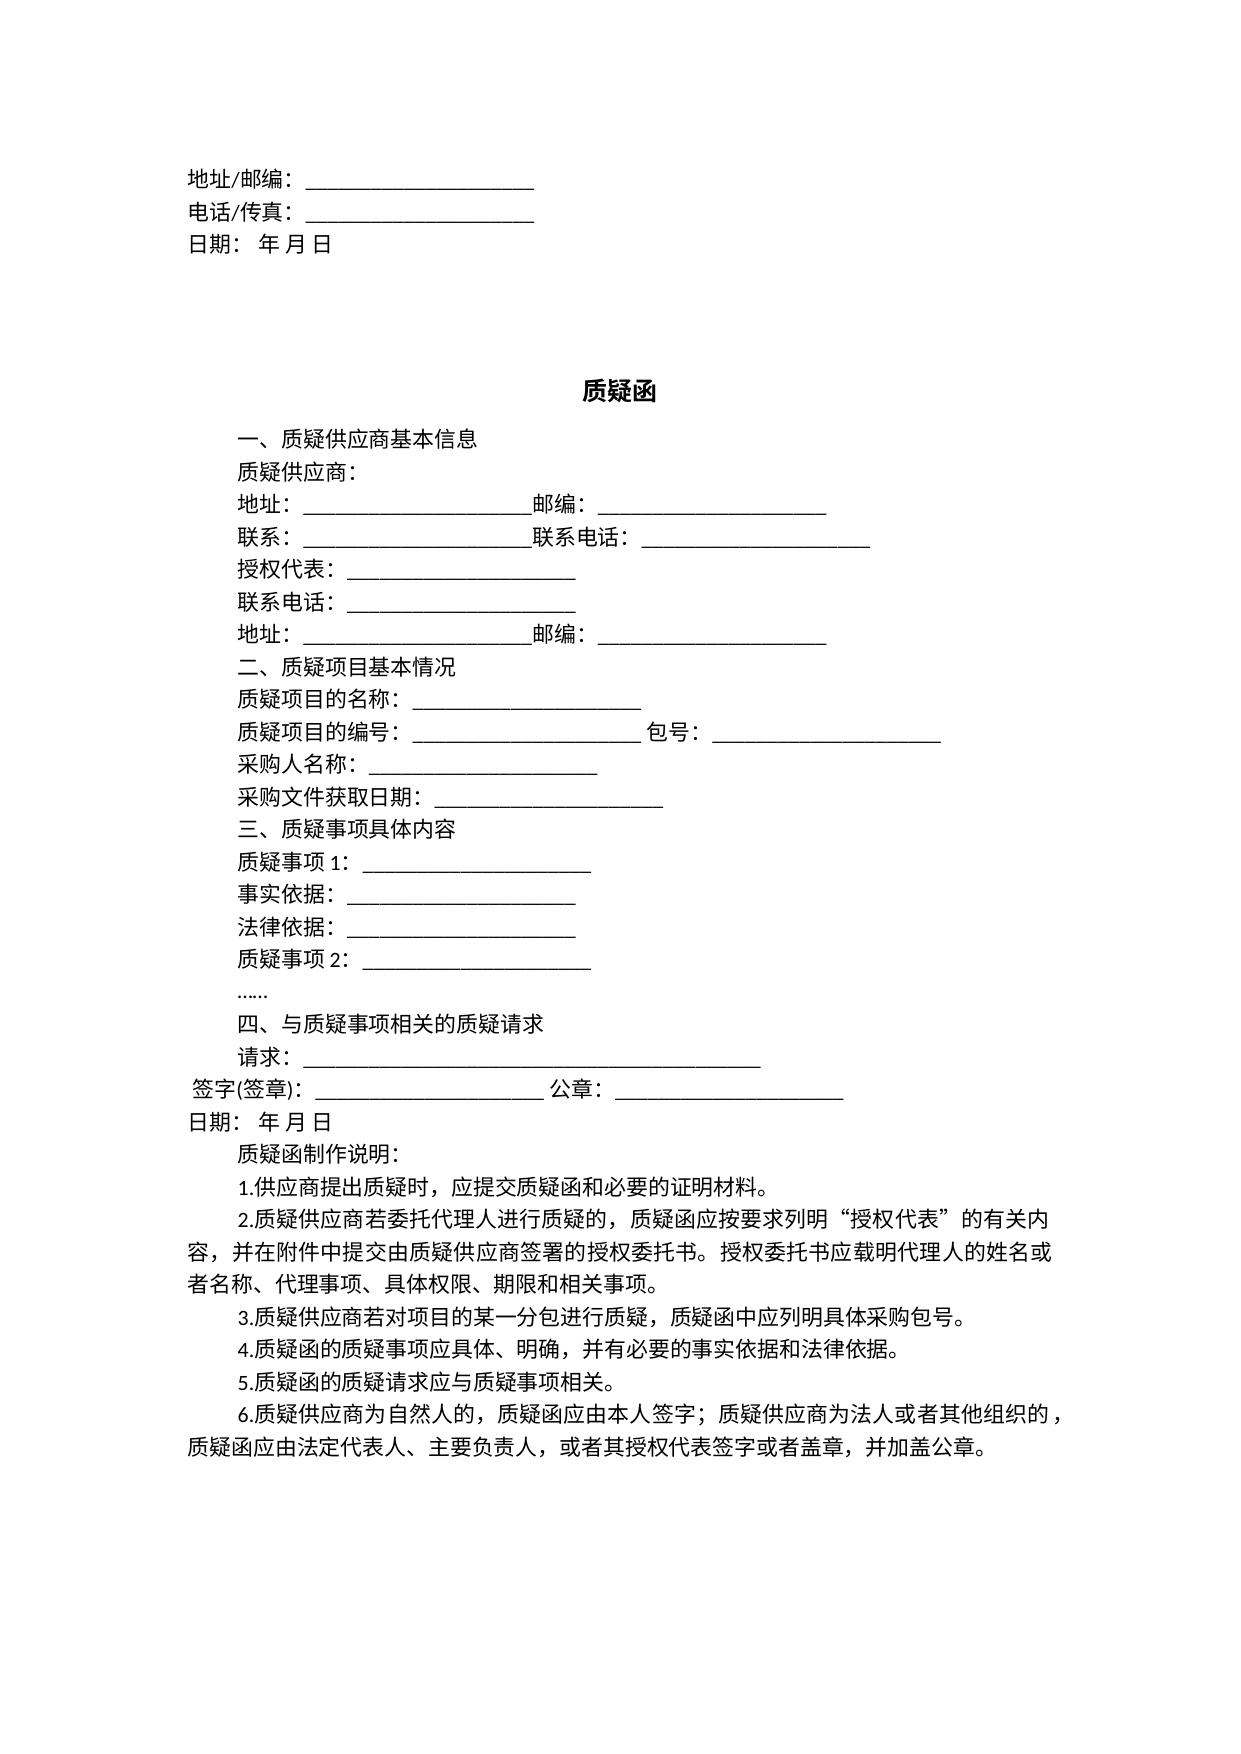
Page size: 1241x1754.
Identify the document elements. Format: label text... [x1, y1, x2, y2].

text 地址：_____________________邮编：_____________________ [187, 617, 1053, 649]
text 联系电话：_____________________ [187, 584, 1053, 617]
text 地址：_____________________邮编：_____________________ [187, 487, 1053, 519]
text 2.质疑供应商若委托代理人进行质疑的，质疑函应按要求列明“授权代表”的有关内容，并在附件中提交由质疑供应商签署的授权委托书。授权委托书应载明代理人的姓名或者名称、代理事项、具体权限、期限和相关事项。 [187, 1202, 1053, 1299]
text 质疑项目的名称：_____________________ [187, 682, 1053, 714]
text 质疑函 [187, 357, 1053, 422]
text 采购人名称：_____________________ [187, 747, 1053, 779]
text 1.供应商提出质疑时，应提交质疑函和必要的证明材料。 [187, 1169, 1053, 1202]
text 质疑函制作说明： [187, 1137, 1053, 1169]
text 质疑事项1：_____________________ [187, 844, 1053, 877]
text 质疑供应商： [187, 454, 1053, 487]
text 授权代表：_____________________ [187, 552, 1053, 584]
text 电话/传真：_____________________ [187, 194, 1053, 227]
text 质疑项目的编号：_____________________ 包号：_____________________ [187, 714, 1053, 747]
text 6.质疑供应商为自然人的，质疑函应由本人签字；质疑供应商为法人或者其他组织的，质疑函应由法定代表人、主要负责人，或者其授权代表签字或者盖章，并加盖公章。 [187, 1397, 1053, 1462]
text 日期： 年 月 日 [187, 227, 1053, 259]
text 4.质疑函的质疑事项应具体、明确，并有必要的事实依据和法律依据。 [187, 1332, 1053, 1364]
text 三、质疑事项具体内容 [187, 812, 1053, 844]
text 日期： 年 月 日 [187, 1104, 1053, 1137]
text 质疑事项2：_____________________ [187, 942, 1053, 974]
text …… [187, 974, 1053, 1007]
text 地址/邮编：_____________________ [187, 162, 1053, 194]
text 法律依据：_____________________ [187, 909, 1053, 942]
text 一、质疑供应商基本信息 [187, 422, 1053, 454]
text 事实依据：_____________________ [187, 877, 1053, 909]
text 二、质疑项目基本情况 [187, 649, 1053, 682]
text 3.质疑供应商若对项目的某一分包进行质疑，质疑函中应列明具体采购包号。 [187, 1299, 1053, 1332]
text 请求：__________________________________________ [187, 1039, 1053, 1072]
text 签字(签章)：_____________________ 公章：_____________________ [187, 1072, 1053, 1104]
text 采购文件获取日期：_____________________ [187, 779, 1053, 812]
text 四、与质疑事项相关的质疑请求 [187, 1007, 1053, 1039]
text 联系：_____________________联系电话：_____________________ [187, 519, 1053, 552]
text 5.质疑函的质疑请求应与质疑事项相关。 [187, 1364, 1053, 1397]
